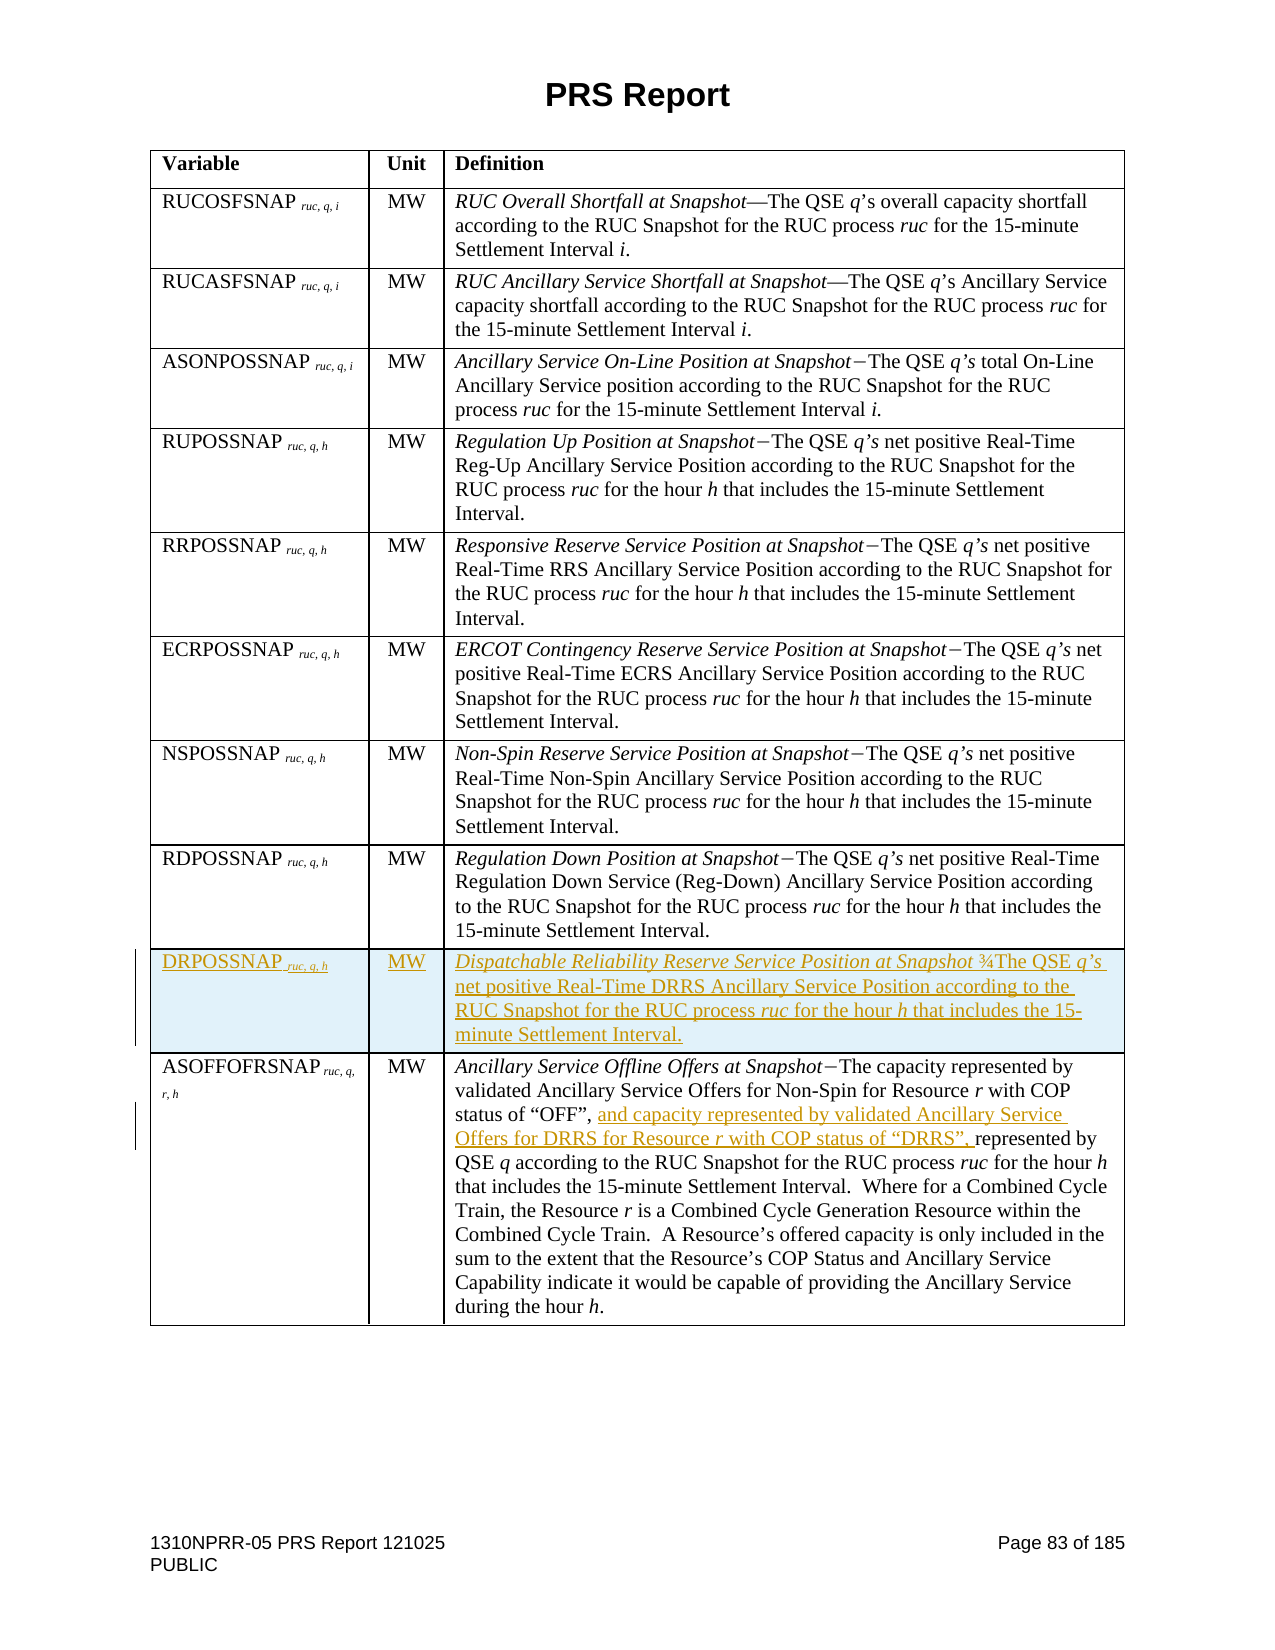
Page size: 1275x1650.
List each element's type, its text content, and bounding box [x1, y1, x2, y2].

table_header Variable [151, 151, 368, 188]
table_cell Regulation Down Position at SnapshotThe QSE q’s net positive Real-Time Regulation Down Service (Reg-Down) Ancillary Service Position according to the RUC Snapshot for the RUC process ruc for the hour h that includes the 15-minute Settlement Interval. [445, 846, 1124, 948]
table_cell ASONPOSSNAP ruc, q, i [151, 349, 368, 428]
table_cell Ancillary Service Offline Offers at SnapshotThe capacity represented by validated Ancillary Service Offers for Non-Spin for Resource r with COP status of “OFF”, represented by QSE q according to the RUC Snapshot for the RUC process ruc for the hour h that includes the 15-minute Settlement Interval. Where for a Combined Cycle Train, the Resource r is a Combined Cycle Generation Resource within the Combined Cycle Train. A Resource’s offered capacity is only included in the sum to the extent that the Resource’s COP Status and Ancillary Service Capability indicate it would be capable of providing the Ancillary Service during the hour h. [445, 1054, 1124, 1324]
table_cell MW [370, 1054, 443, 1324]
table_header Unit [370, 151, 443, 188]
table_cell RUPOSSNAP ruc, q, h [151, 429, 368, 532]
table_cell MW [370, 349, 443, 428]
table_cell Responsive Reserve Service Position at SnapshotThe QSE q’s net positive Real-Time RRS Ancillary Service Position according to the RUC Snapshot for the RUC process ruc for the hour h that includes the 15-minute Settlement Interval. [445, 533, 1124, 636]
table_cell RUCASFSNAP ruc, q, i [151, 269, 368, 348]
table_cell MW [370, 637, 443, 740]
table_cell Non-Spin Reserve Service Position at SnapshotThe QSE q’s net positive Real-Time Non-Spin Ancillary Service Position according to the RUC Snapshot for the RUC process ruc for the hour h that includes the 15-minute Settlement Interval. [445, 741, 1124, 844]
table_cell MW [370, 429, 443, 532]
table_header Definition [445, 151, 1124, 188]
table_cell ERCOT Contingency Reserve Service Position at SnapshotThe QSE q’s net positive Real-Time ECRS Ancillary Service Position according to the RUC Snapshot for the RUC process ruc for the hour h that includes the 15-minute Settlement Interval. [445, 637, 1124, 740]
table_cell MW [370, 741, 443, 844]
table_cell MW [370, 846, 443, 948]
table_cell RUC Overall Shortfall at Snapshot—The QSE q’s overall capacity shortfall according to the RUC Snapshot for the RUC process ruc for the 15-minute Settlement Interval i. [445, 189, 1124, 268]
table_cell MW [370, 269, 443, 348]
table_cell RRPOSSNAP ruc, q, h [151, 533, 368, 636]
table_cell Ancillary Service On-Line Position at SnapshotThe QSE q’s total On-Line Ancillary Service position according to the RUC Snapshot for the RUC process ruc for the 15-minute Settlement Interval i. [445, 349, 1124, 428]
table_cell NSPOSSNAP ruc, q, h [151, 741, 368, 844]
table_cell RUC Ancillary Service Shortfall at Snapshot—The QSE q’s Ancillary Service capacity shortfall according to the RUC Snapshot for the RUC process ruc for the 15-minute Settlement Interval i. [445, 269, 1124, 348]
table_cell MW [370, 533, 443, 636]
table_cell RUCOSFSNAP ruc, q, i [151, 189, 368, 268]
table_cell ECRPOSSNAP ruc, q, h [151, 637, 368, 740]
table_cell Regulation Up Position at SnapshotThe QSE q’s net positive Real-Time Reg-Up Ancillary Service Position according to the RUC Snapshot for the RUC process ruc for the hour h that includes the 15-minute Settlement Interval. [445, 429, 1124, 532]
table_cell ASOFFOFRSNAP ruc, q, r, h [151, 1054, 368, 1324]
table_cell RDPOSSNAP ruc, q, h [151, 846, 368, 948]
table_cell MW [370, 189, 443, 268]
